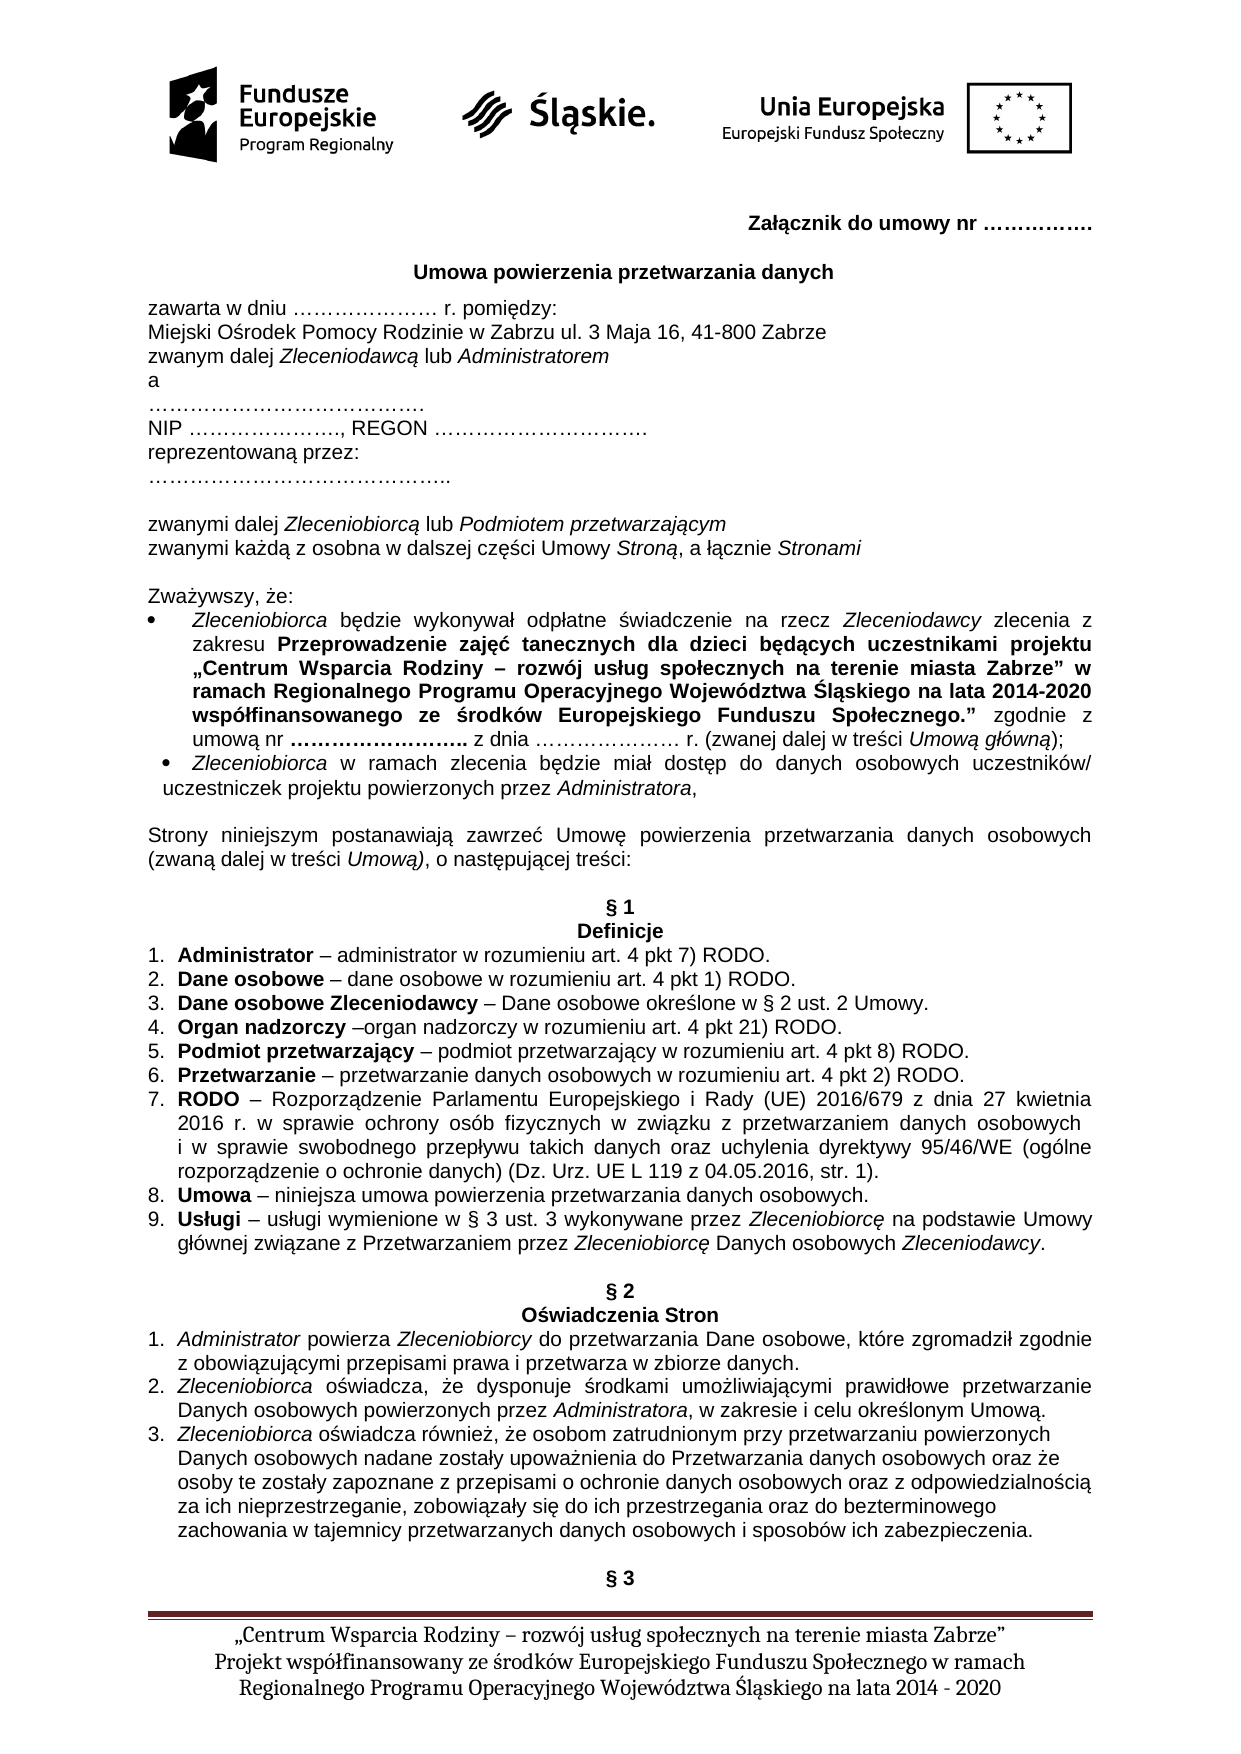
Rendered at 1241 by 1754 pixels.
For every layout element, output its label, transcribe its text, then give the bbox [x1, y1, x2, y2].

list Organ nadzorczy –organ nadzorczy w rozumieniu art. 4 pkt 21) RODO. [148, 1015, 1093, 1039]
list Podmiot przetwarzający – podmiot przetwarzający w rozumieniu art. 4 pkt 8) RODO. [148, 1039, 1093, 1063]
text Definicje [148, 919, 1093, 943]
text a [148, 368, 1093, 392]
list Usługi – usługi wymienione w § 3 ust. 3 wykonywane przez Zleceniobiorcę na podstawie Umowy głównej związane z Przetwarzaniem przez Zleceniobiorcę Danych osobowych Zleceniodawcy. [148, 1207, 1093, 1254]
text Zważywszy, że: [148, 583, 1093, 607]
list Zleceniobiorca będzie wykonywał odpłatne świadczenie na rzecz Zleceniodawcy zlecenia z zakresu Przeprowadzenie zajęć tanecznych dla dzieci będących uczestnikami projektu „Centrum Wsparcia Rodziny – rozwój usług społecznych na terenie miasta Zabrze” w ramach Regionalnego Programu Operacyjnego Województwa Śląskiego na lata 2014-2020 współfinansowanego ze środków Europejskiego Funduszu Społecznego.” zgodnie z umową nr …………………….. z dnia ………………… r. (zwanej dalej w treści Umową główną); [148, 607, 1093, 751]
list Zleceniobiorca oświadcza, że dysponuje środkami umożliwiającymi prawidłowe przetwarzanie Danych osobowych powierzonych przez Administratora, w zakresie i celu określonym Umową. [148, 1374, 1093, 1422]
list Przetwarzanie – przetwarzanie danych osobowych w rozumieniu art. 4 pkt 2) RODO. [148, 1063, 1093, 1087]
list Dane osobowe Zleceniodawcy – Dane osobowe określone w § 2 ust. 2 Umowy. [148, 991, 1093, 1015]
text Strony niniejszym postanawiają zawrzeć Umowę powierzenia przetwarzania danych osobowych (zwaną dalej w treści Umową), o następującej treści: [148, 823, 1093, 871]
text § 2 [148, 1278, 1093, 1302]
list Umowa – niniejsza umowa powierzenia przetwarzania danych osobowych. [148, 1183, 1093, 1207]
text …………………………………. [148, 392, 1104, 416]
text § 1 [148, 895, 1093, 919]
text NIP …………………., REGON …………………………. [148, 416, 1104, 440]
text zwanymi dalej Zleceniobiorcą lub Podmiotem przetwarzającym [148, 512, 1104, 536]
text zwanym dalej Zleceniodawcą lub Administratorem [148, 344, 1093, 368]
list RODO – Rozporządzenie Parlamentu Europejskiego i Rady (UE) 2016/679 z dnia 27 kwietnia 2016 r. w sprawie ochrony osób fizycznych w związku z przetwarzaniem danych osobowych i w sprawie swobodnego przepływu takich danych oraz uchylenia dyrektywy 95/46/WE (ogólne rozporządzenie o ochronie danych) (Dz. Urz. UE L 119 z 04.05.2016, str. 1). [148, 1087, 1093, 1183]
text Miejski Ośrodek Pomocy Rodzinie w Zabrzu ul. 3 Maja 16, 41-800 Zabrze [148, 320, 1093, 344]
list Dane osobowe – dane osobowe w rozumieniu art. 4 pkt 1) RODO. [148, 967, 1093, 991]
text Załącznik do umowy nr ……………. [148, 211, 1093, 235]
picture [147, 44, 1094, 184]
text …………………………………….. [148, 464, 1104, 488]
text zwanymi każdą z osobna w dalszej części Umowy Stroną, a łącznie Stronami [148, 536, 1093, 559]
list Zleceniobiorca oświadcza również, że osobom zatrudnionym przy przetwarzaniu powierzonych Danych osobowych nadane zostały upoważnienia do Przetwarzania danych osobowych oraz że osoby te zostały zapoznane z przepisami o ochronie danych osobowych oraz z odpowiedzialnością za ich nieprzestrzeganie, zobowiązały się do ich przestrzegania oraz do bezterminowego zachowania w tajemnicy przetwarzanych danych osobowych i sposobów ich zabezpieczenia. [148, 1422, 1093, 1542]
list Administrator powierza Zleceniobiorcy do przetwarzania Dane osobowe, które zgromadził zgodnie z obowiązującymi przepisami prawa i przetwarza w zbiorze danych. [148, 1326, 1093, 1374]
text zawarta w dniu ………………… r. pomiędzy: [148, 296, 1093, 320]
list Administrator – administrator w rozumieniu art. 4 pkt 7) RODO. [148, 943, 1093, 967]
text § 3 [148, 1566, 1093, 1590]
text Oświadczenia Stron [148, 1302, 1093, 1326]
text reprezentowaną przez: [148, 440, 1104, 464]
list Zleceniobiorca w ramach zlecenia będzie miał dostęp do danych osobowych uczestników/ uczestniczek projektu powierzonych przez Administratora, [162, 751, 1093, 799]
text Umowa powierzenia przetwarzania danych [148, 259, 1100, 283]
